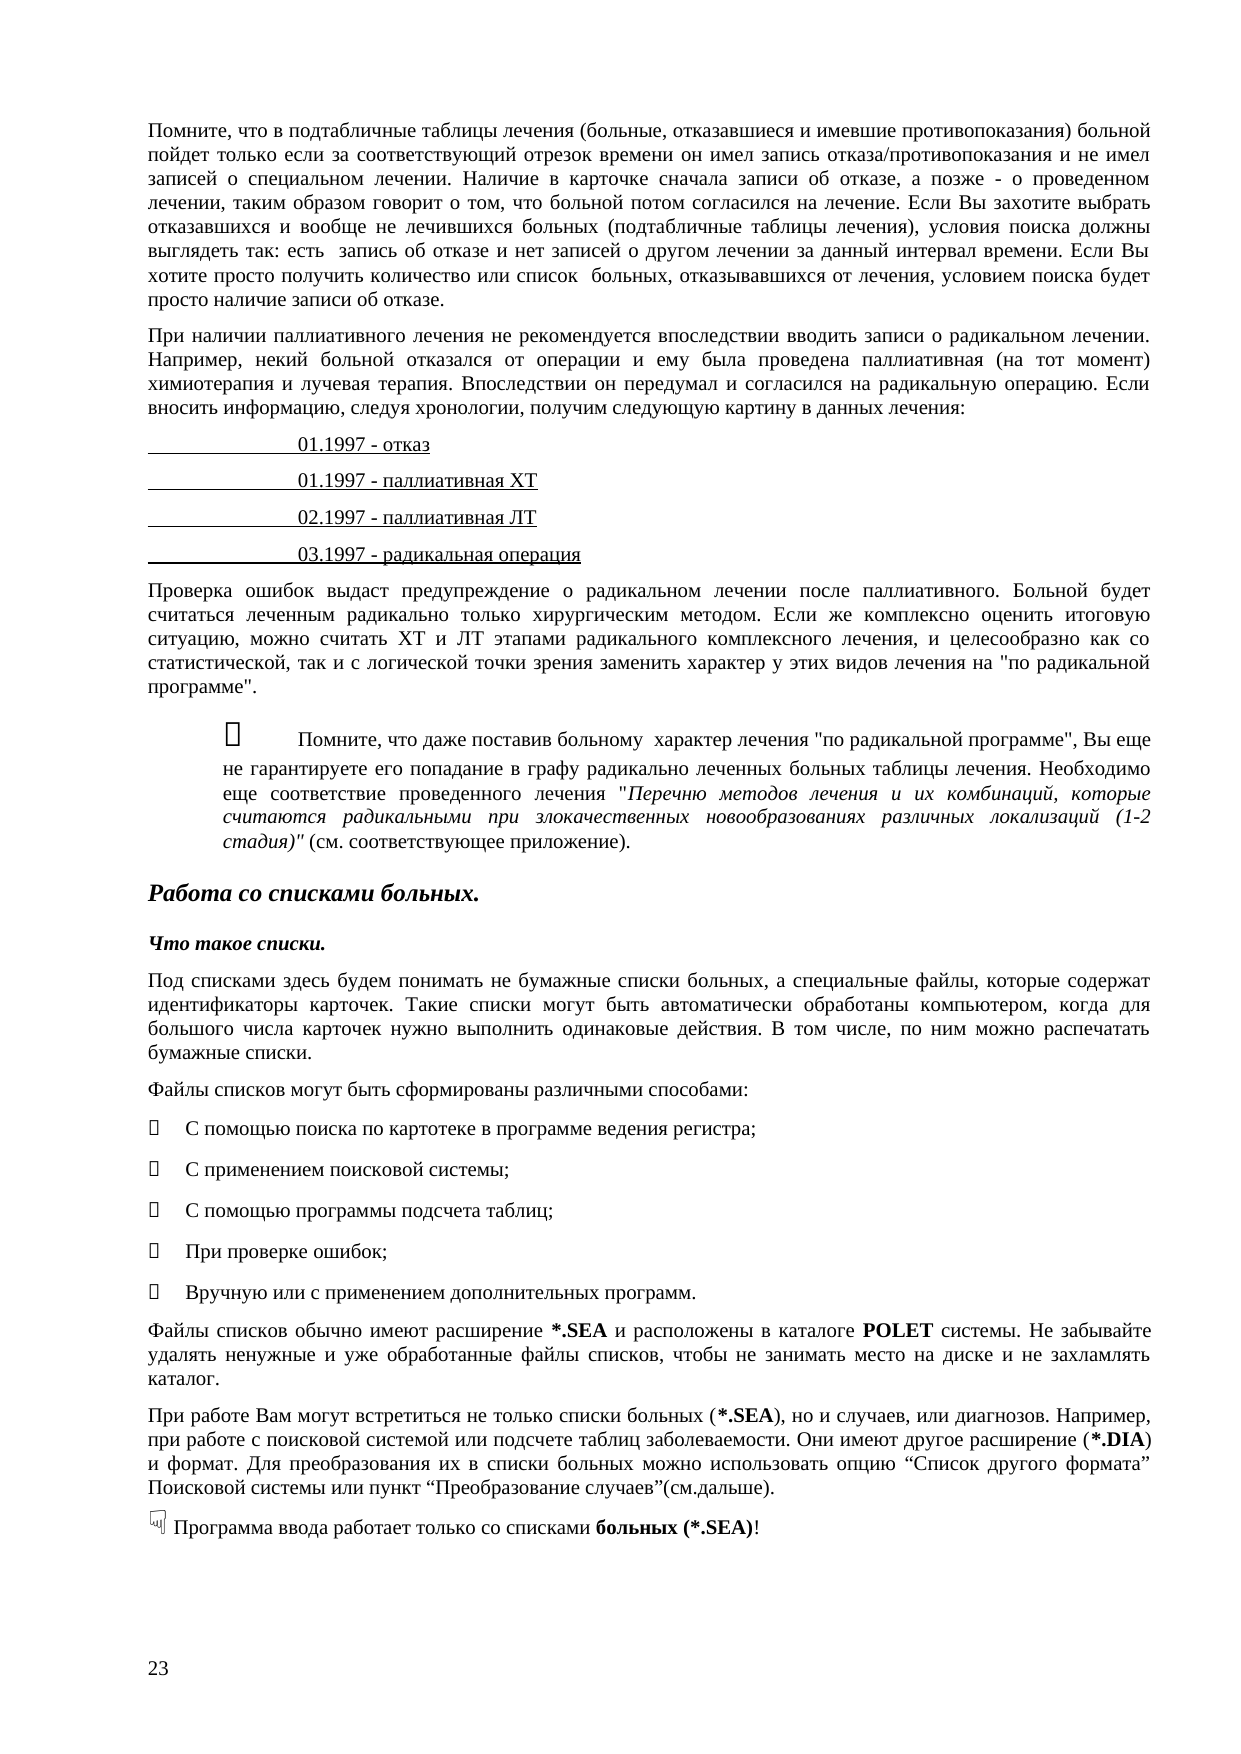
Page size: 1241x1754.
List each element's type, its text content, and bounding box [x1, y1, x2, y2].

text Программа ввода работает только со списками больных (*.SEA)! [148, 1511, 1152, 1542]
list При проверке ошибок; [148, 1236, 1152, 1264]
text Проверка ошибок выдаст предупреждение о радикальном лечении после паллиативного. Больной будет считаться леченным радикально только хирургическим методом. Если же комплексно оценить итоговую ситуацию, можно считать ХТ и ЛТ этапами радикального комплексного лечения, и целесообразно как со статистической, так и с логической точки зрения заменить характер у этих видов лечения на "по радикальной программе". [148, 578, 1152, 698]
list С применением поисковой системы; [148, 1154, 1152, 1183]
text Под списками здесь будем понимать не бумажные списки больных, а специальные файлы, которые содержат идентификаторы карточек. Такие списки могут быть автоматически обработаны компьютером, когда для большого числа карточек нужно выполнить одинаковые действия. В том числе, по ним можно распечатать бумажные списки. [148, 968, 1152, 1064]
text 01.1997 - отказ [148, 432, 1152, 456]
list С помощью программы подсчета таблиц; [148, 1195, 1152, 1223]
text 03.1997 - радикальная операция [148, 542, 1152, 566]
text 02.1997 - паллиативная ЛТ [148, 505, 1152, 529]
text Что такое списки. [148, 931, 1152, 955]
text Работа со списками больных. [148, 878, 1152, 906]
list Вручную или с применением дополнительных программ. [148, 1277, 1152, 1305]
list С помощью поиска по картотеке в программе ведения регистра; [148, 1113, 1152, 1142]
text 01.1997 - паллиативная ХТ [148, 468, 1152, 492]
text При работе Вам могут встретиться не только списки больных (*.SEA), но и случаев, или диагнозов. Например, при работе с поисковой системой или подсчете таблиц заболеваемости. Они имеют другое расширение (*.DIA) и формат. Для преобразования их в списки больных можно использовать опцию “Список другого формата” Поисковой системы или пункт “Преобразование случаев”(см.дальше). [148, 1403, 1152, 1499]
text При наличии паллиативного лечения не рекомендуется впоследствии вводить записи о радикальном лечении. Например, некий больной отказался от операции и ему была проведена паллиативная (на тот момент) химиотерапия и лучевая терапия. Впоследствии он передумал и согласился на радикальную операцию. Если вносить информацию, следуя хронологии, получим следующую картину в данных лечения: [148, 323, 1152, 419]
text Файлы списков могут быть сформированы различными способами: [148, 1077, 1152, 1101]
text Помните, что в подтабличные таблицы лечения (больные, отказавшиеся и имевшие противопоказания) больной пойдет только если за соответствующий отрезок времени он имел запись отказа/противопоказания и не имел записей о специальном лечении. Наличие в карточке сначала записи об отказе, а позже - о проведенном лечении, таким образом говорит о том, что больной потом согласился на лечение. Если Вы захотите выбрать отказавшихся и вообще не лечившихся больных (подтабличные таблицы лечения), условия поиска должны выглядеть так: есть запись об отказе и нет записей о другом лечении за данный интервал времени. Если Вы хотите просто получить количество или список больных, отказывавшихся от лечения, условием поиска будет просто наличие записи об отказе. [148, 118, 1152, 311]
text  Помните, что даже поставив больному характер лечения "по радикальной программе", Вы еще не гарантируете его попадание в графу радикально леченных больных таблицы лечения. Необходимо еще соответствие проведенного лечения "Перечню методов лечения и их комбинаций, которые считаются радикальными при злокачественных новообразованиях различных локализаций (1-2 стадия)" (см. соответствующее приложение). [223, 711, 1152, 853]
text Файлы списков обычно имеют расширение *.SEA и расположены в каталоге POLET системы. Не забывайте удалять ненужные и уже обработанные файлы списков, чтобы не занимать место на диске и не захламлять каталог. [148, 1318, 1152, 1390]
